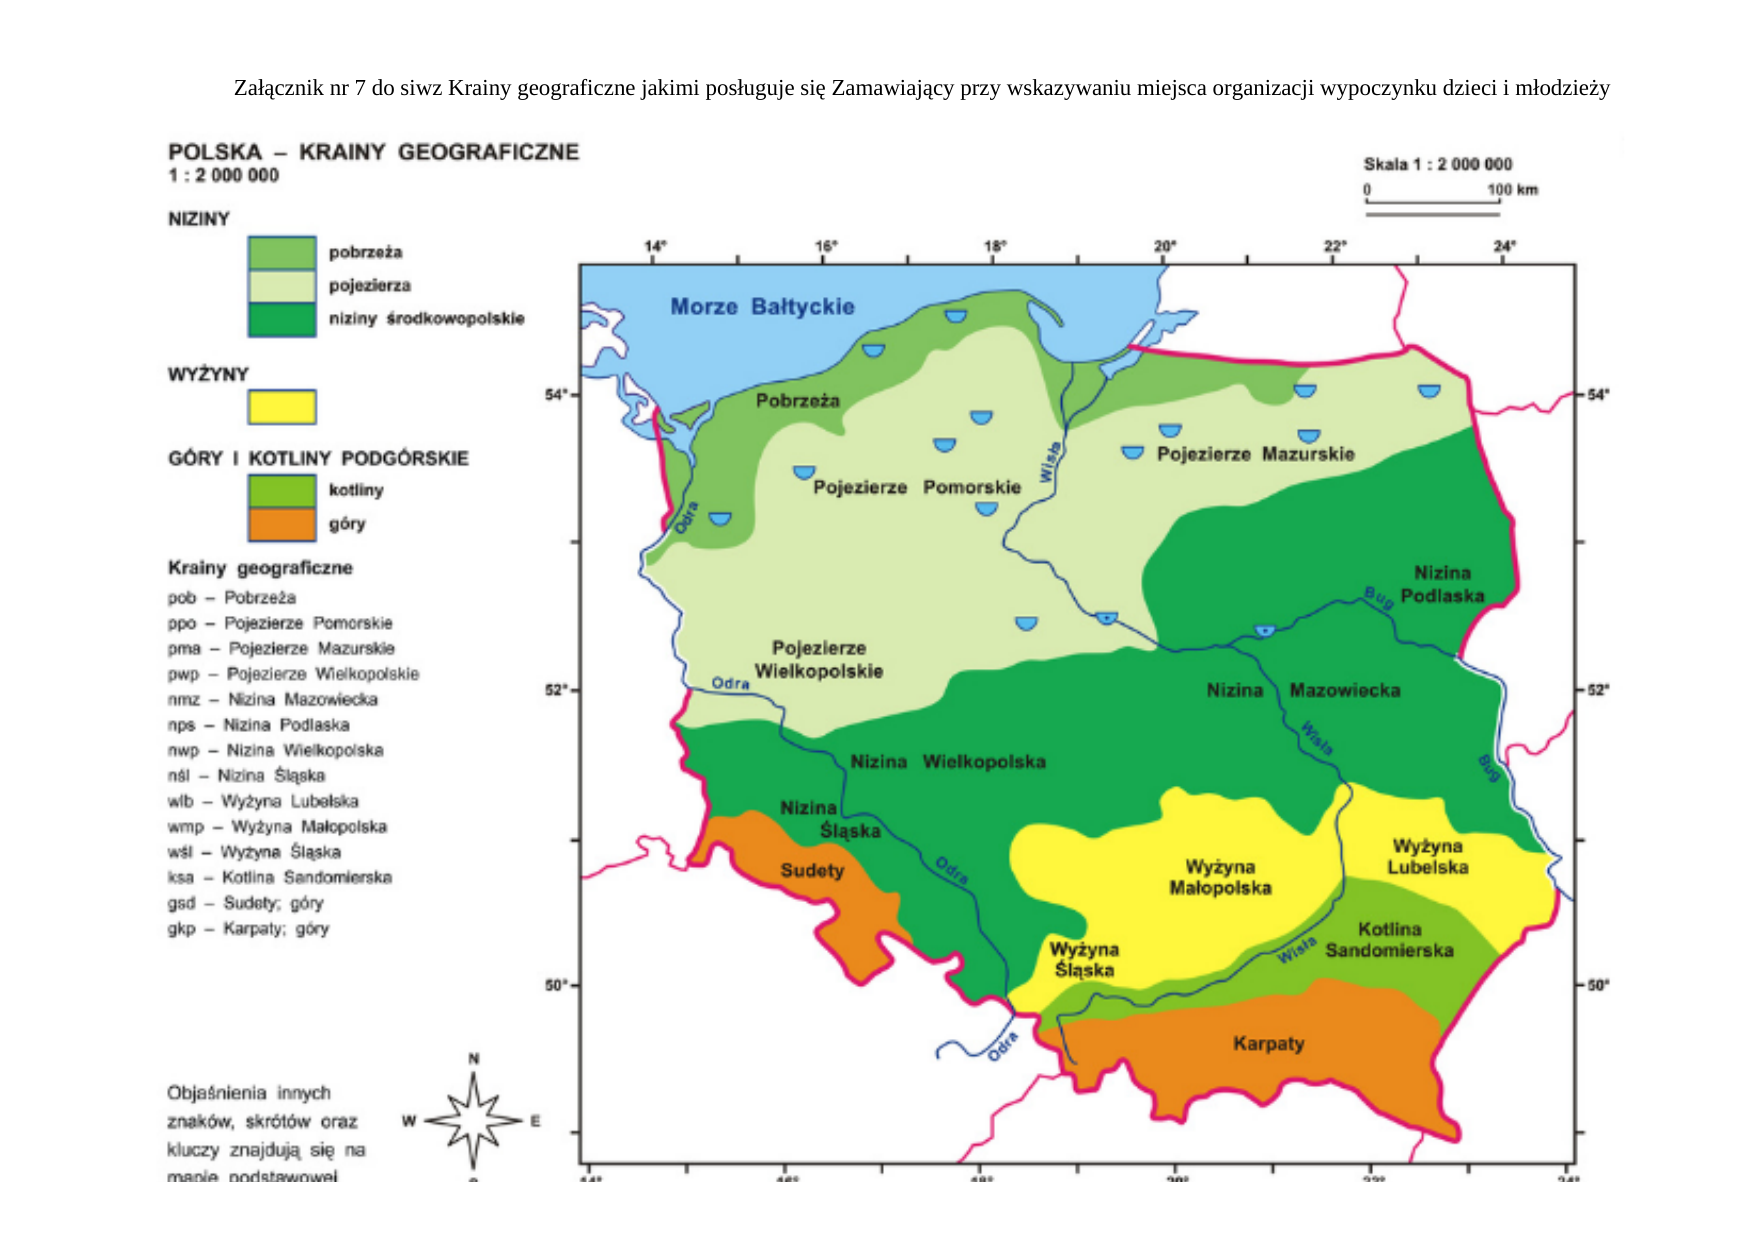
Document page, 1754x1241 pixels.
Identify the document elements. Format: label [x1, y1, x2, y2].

picture [132, 126, 1625, 1182]
